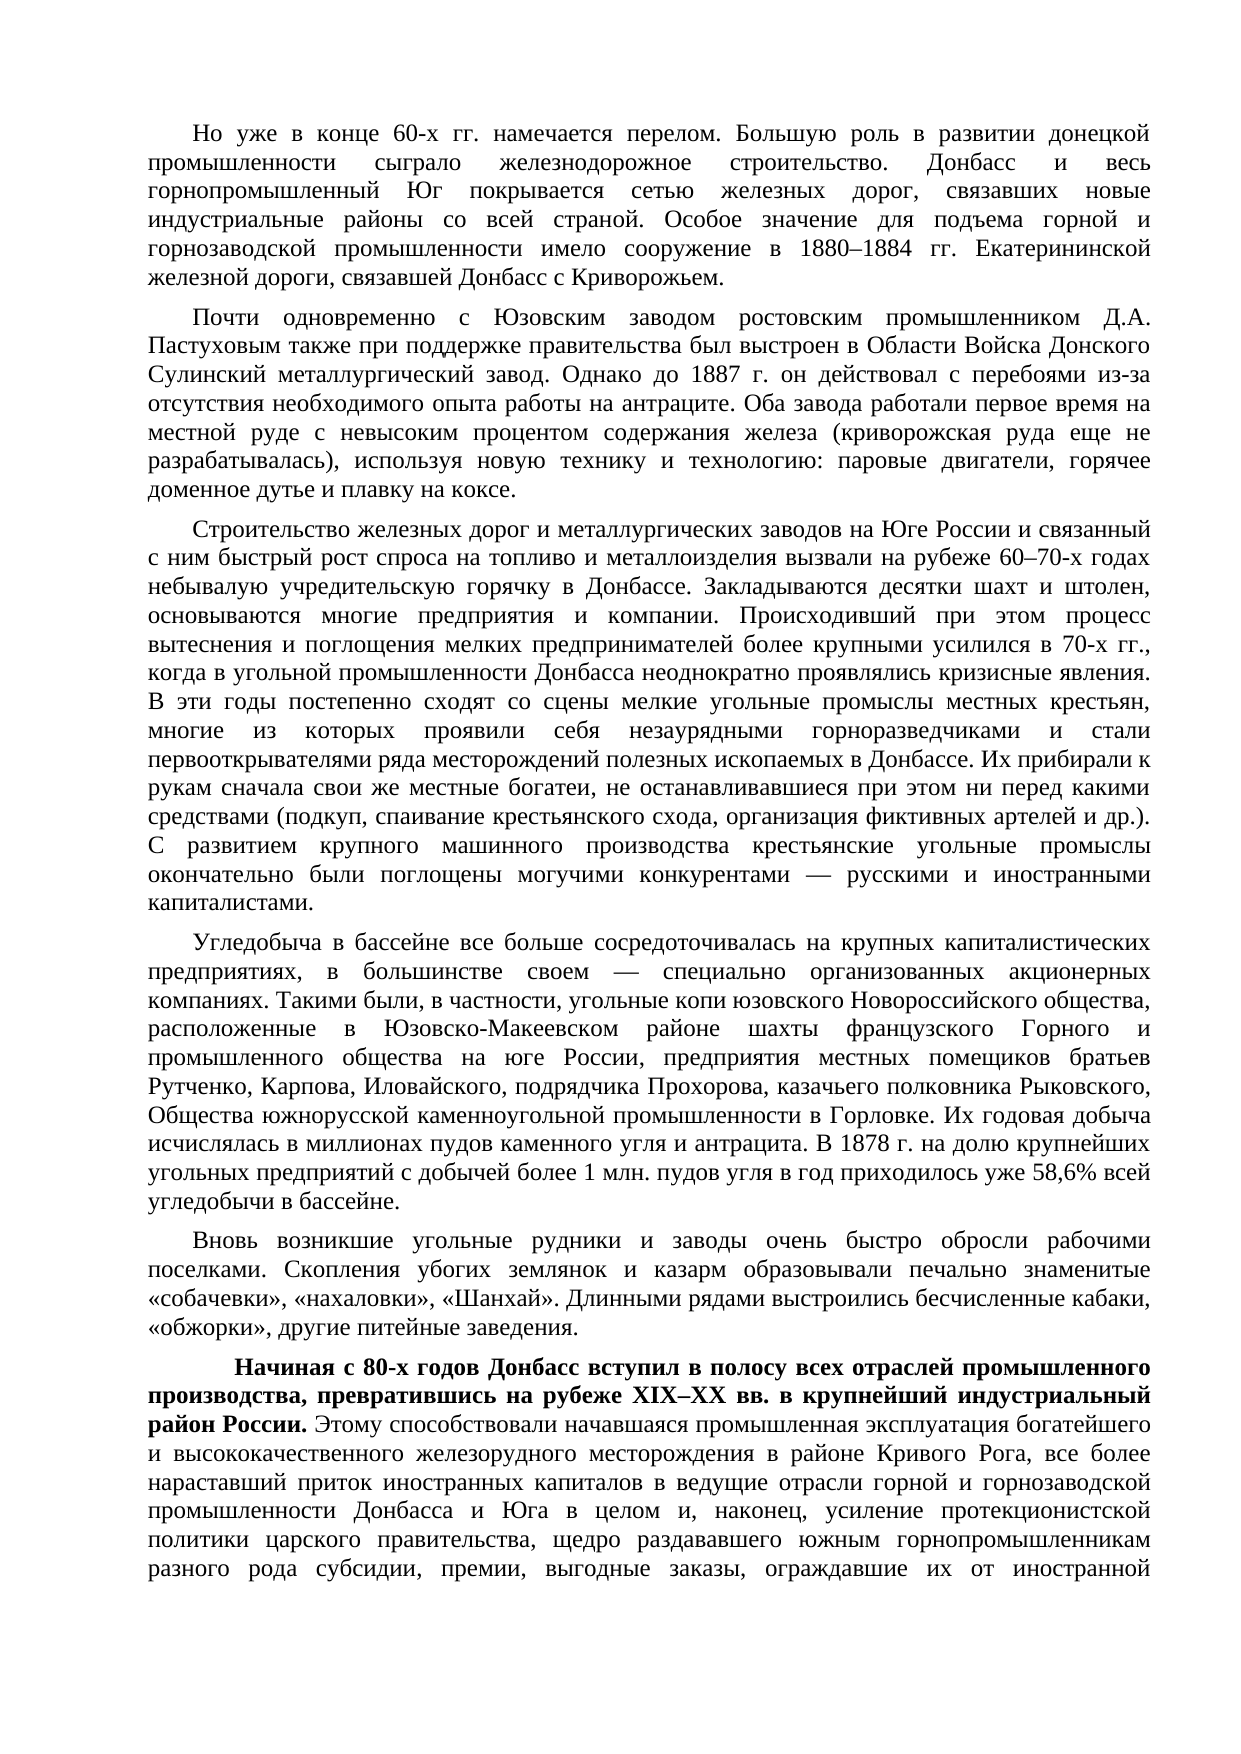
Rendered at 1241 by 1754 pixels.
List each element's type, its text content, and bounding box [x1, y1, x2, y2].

text Строительство железных дорог и металлургических заводов на Юге России и связанный с ним быстрый рост спроса на топливо и металлоизделия вызвали на рубеже 60–70-х годах небывалую учредительскую горячку в Донбассе. Закладываются десятки шахт и штолен, основываются многие предприятия и компании. Происходивший при этом процесс вытеснения и поглощения мелких предпринимателей более крупными усилился в 70-х гг., когда в угольной промышленности Донбасса неоднократно проявлялись кризисные явления. В эти годы постепенно сходят со сцены мелкие угольные промыслы местных крестьян, многие из которых проявили себя незаурядными горноразведчиками и стали первооткрывателями ряда месторождений полезных ископаемых в Донбассе. Их прибирали к рукам сначала свои же местные богатеи, не останавливавшиеся при этом ни перед какими средствами (подкуп, спаивание крестьянского схода, организация фиктивных артелей и др.). С развитием крупного машинного производства крестьянские угольные промыслы окончательно были поглощены могучими конкурентами — русскими и иностранными капиталистами. [148, 514, 1152, 916]
text Угледобыча в бассейне все больше сосредоточивалась на крупных капиталистических предприятиях, в большинстве своем — специально организованных акционерных компаниях. Такими были, в частности, угольные копи юзовского Новороссийского общества, расположенные в Юзовско-Макеевском районе шахты французского Горного и промышленного общества на юге России, предприятия местных помещиков братьев Рутченко, Карпова, Иловайского, подрядчика Прохорова, казачьего полковника Рыковского, Общества южнорусской каменноугольной промышленности в Горловке. Их годовая добыча исчислялась в миллионах пудов каменного угля и антрацита. В . на долю крупнейших угольных предприятий с добычей более 1 млн. пудов угля в год приходилось уже 58,6% всей угледобычи в бассейне. [148, 927, 1152, 1215]
text Вновь возникшие угольные рудники и заводы очень быстро обросли рабочими поселками. Скопления убогих землянок и казарм образовывали печально знаменитые «собачевки», «нахаловки», «Шанхай». Длинными рядами выстроились бесчисленные кабаки, «обжорки», другие питейные заведения. [148, 1226, 1152, 1341]
text Почти одновременно с Юзовским заводом ростовским промышленником Д.А. Пастуховым также при поддержке правительства был выстроен в Области Войска Донского Сулинский металлургический завод. Однако до . он действовал с перебоями из-за отсутствия необходимого опыта работы на антраците. Оба завода работали первое время на местной руде с невысоким процентом содержания железа (криворожская руда еще не разрабатывалась), используя новую технику и технологию: паровые двигатели, горячее доменное дутье и плавку на коксе. [148, 302, 1152, 503]
text Но уже в конце 60-х гг. намечается перелом. Большую роль в развитии донецкой промышленности сыграло железнодорожное строительство. Донбасс и весь горнопромышленный Юг покрывается сетью железных дорог, связавших новые индустриальные районы со всей страной. Особое значение для подъема горной и горнозаводской промышленности имело сооружение в 1880–1884 гг. Екатерининской железной дороги, связавшей Донбасс с Криворожьем. [148, 118, 1152, 291]
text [148, 1352, 1152, 1582]
